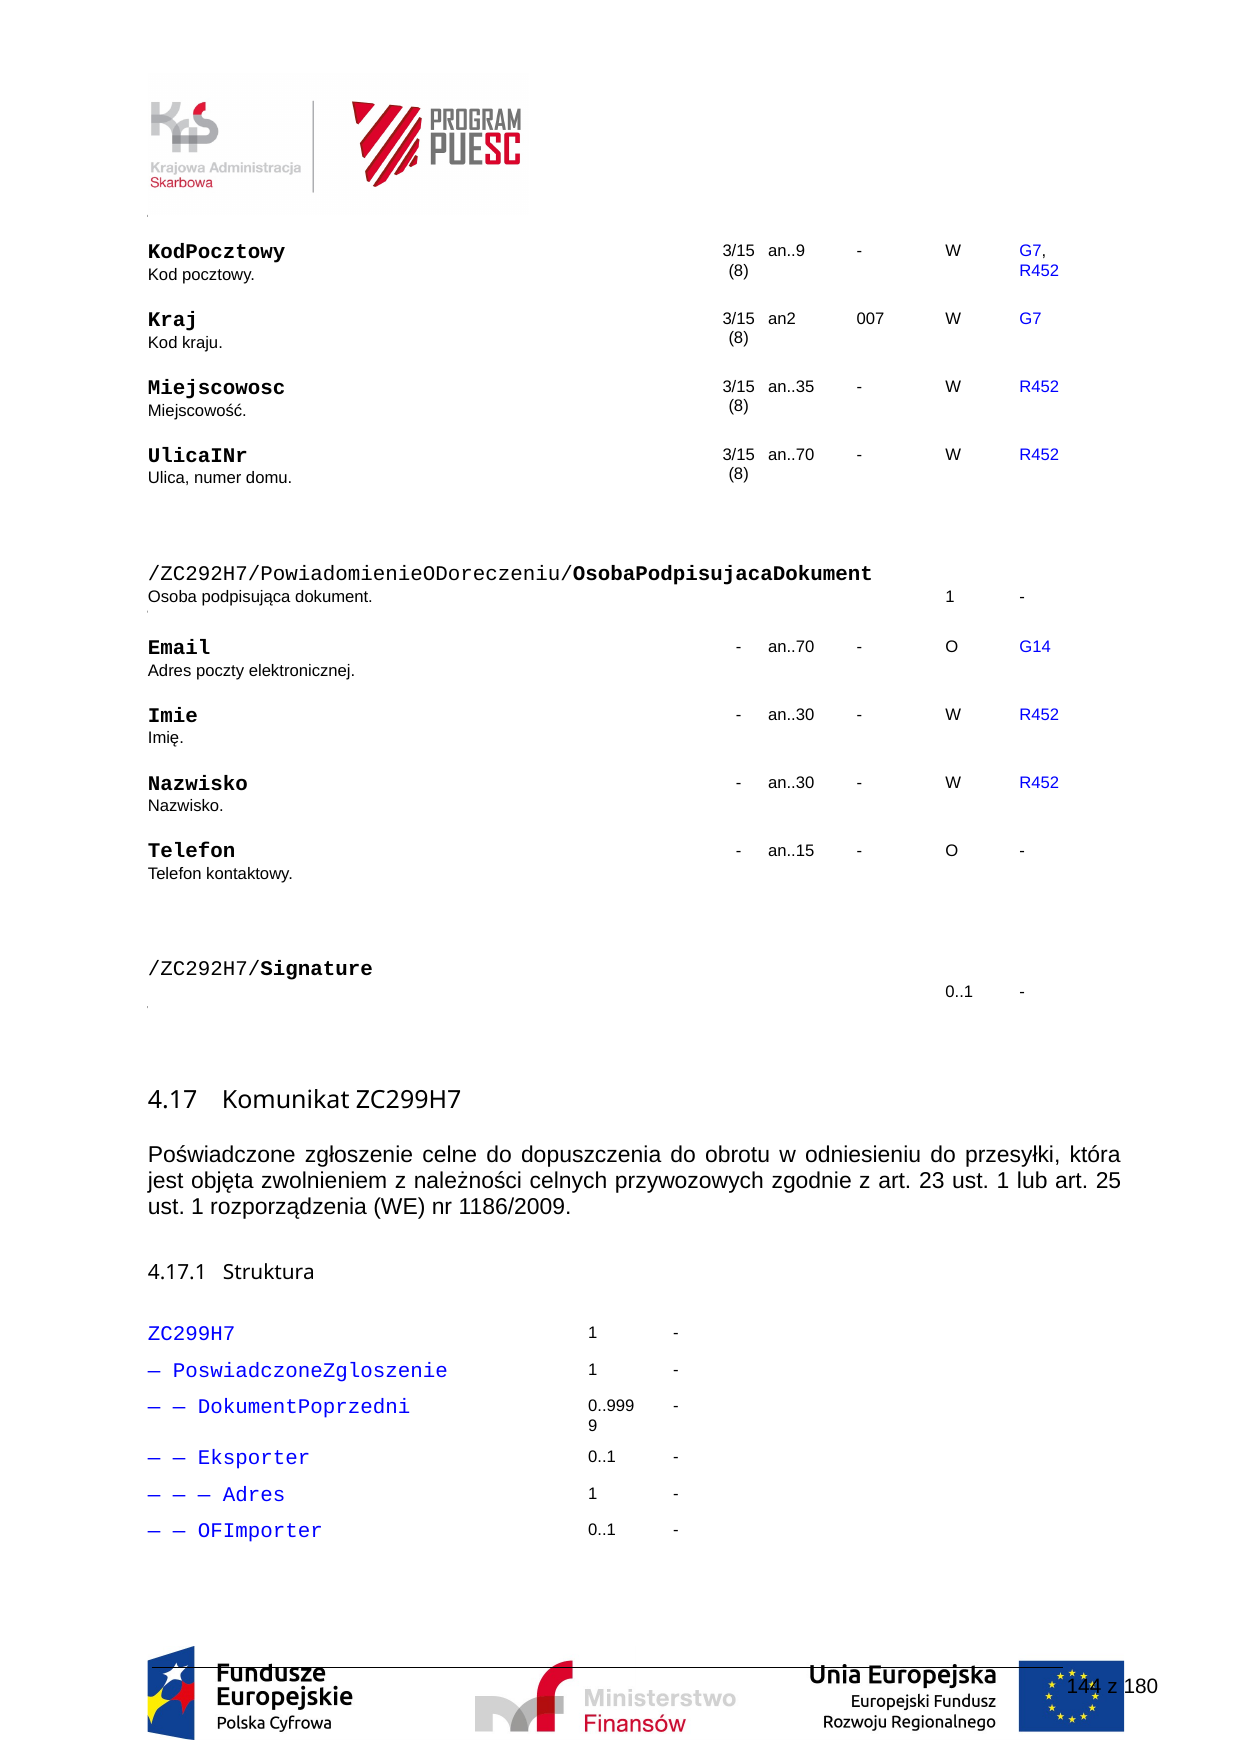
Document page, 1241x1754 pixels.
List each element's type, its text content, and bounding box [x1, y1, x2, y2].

picture [147, 73, 529, 215]
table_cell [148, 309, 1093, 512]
text /ZC292H7/PowiadomienieODoreczeniu/OsobaPodpisujacaDokument [148, 563, 1122, 586]
text /ZC292H7/Signature [148, 958, 1122, 982]
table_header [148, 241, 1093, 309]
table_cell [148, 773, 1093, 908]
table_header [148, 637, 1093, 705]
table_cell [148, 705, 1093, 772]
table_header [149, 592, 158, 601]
subtitle Struktura [148, 1257, 1122, 1286]
text Poświadczone zgłoszenie celne do dopuszczenia do obrotu w odniesieniu do przesyłki, która jest objęta zwolnieniem z należności celnych przywozowych zgodnie z art. 23 ust. 1 lub art. 25 ust. 1 rozporządzenia (WE) nr 1186/2009. [148, 1141, 1122, 1219]
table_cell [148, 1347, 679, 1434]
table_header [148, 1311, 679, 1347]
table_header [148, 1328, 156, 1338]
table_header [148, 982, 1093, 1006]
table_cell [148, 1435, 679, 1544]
subtitle Komunikat ZC299H7 [148, 1081, 1122, 1116]
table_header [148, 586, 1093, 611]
picture [147, 1646, 1125, 1740]
